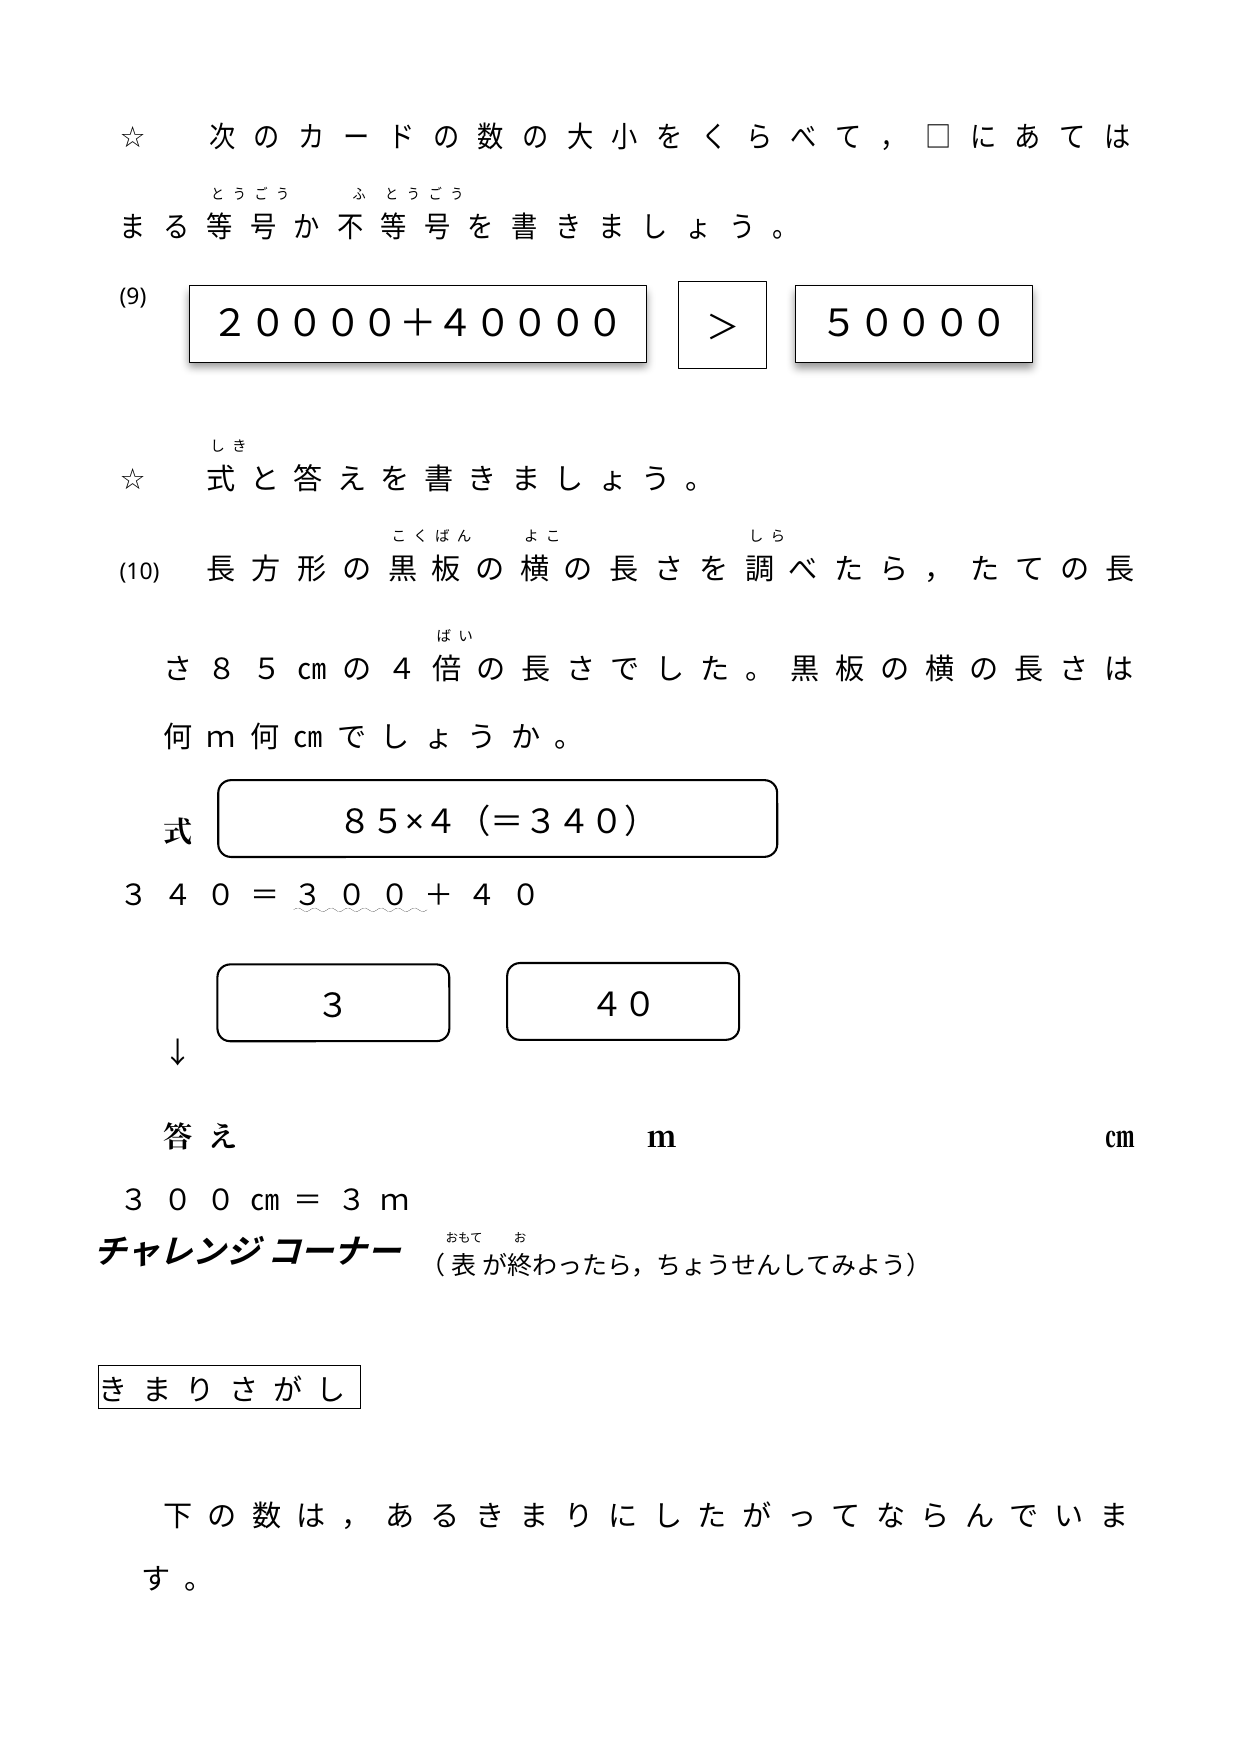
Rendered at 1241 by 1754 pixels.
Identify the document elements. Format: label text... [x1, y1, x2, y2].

table_cell ☆ 次のカードの数の大小をくらべて，□にあてはまるかを書きましょう。 [98, 104, 1161, 261]
table_cell ☆ と答えを書きましょう。 [98, 419, 1161, 514]
table_cell 長方形ののの長さをべたら，たての長さ８５㎝の４の長さでした。黒板の横の長さは何ｍ何㎝でしょうか。 式 ３４０＝３００＋４０ ↓ 答え ｍ ㎝ ３００㎝＝３ｍ [98, 514, 1161, 1229]
text きまりさがし [98, 1356, 1143, 1419]
text 下の数は，あるきまりにしたがってならんでいます。 [119, 1482, 1143, 1608]
table_cell [98, 261, 1161, 419]
